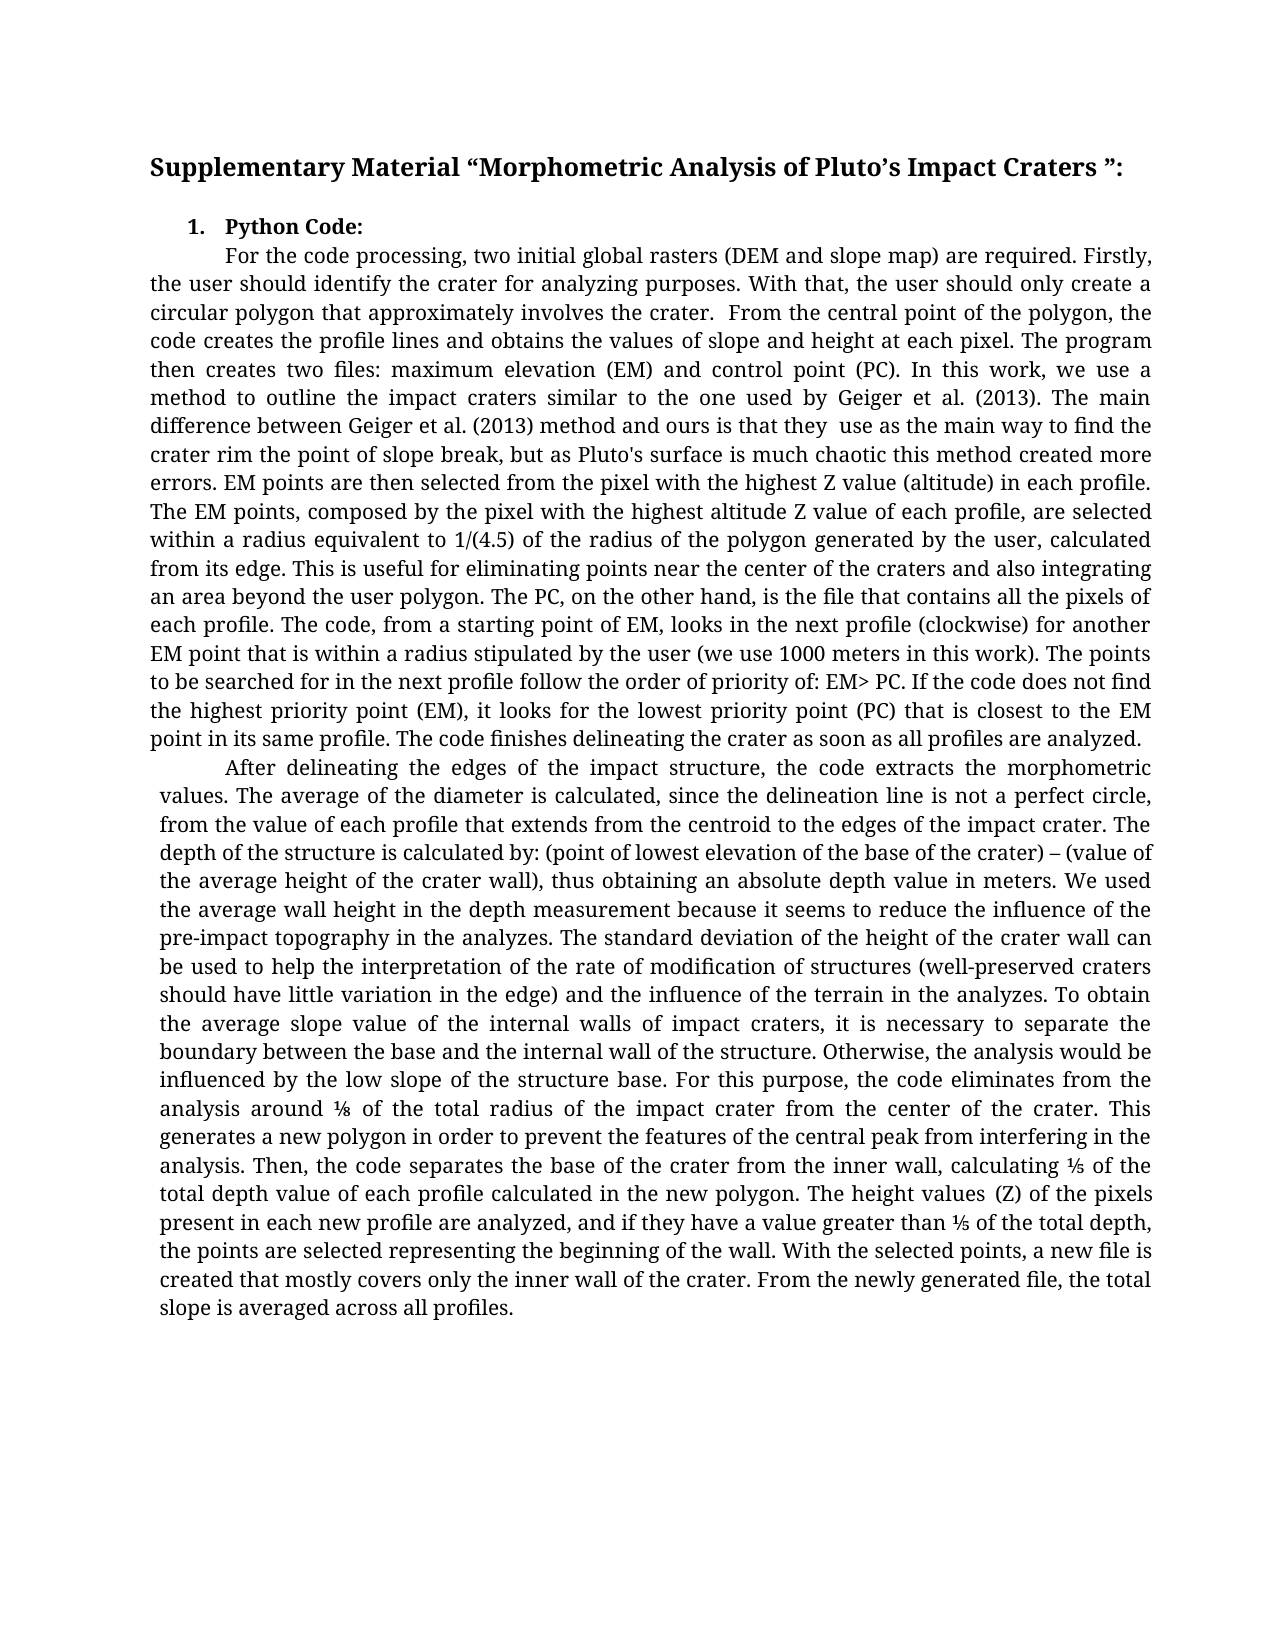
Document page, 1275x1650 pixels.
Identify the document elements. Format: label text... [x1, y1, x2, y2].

text Supplementary Material “Morphometric Analysis of Pluto’s Impact Craters ”: [150, 150, 1144, 184]
list Python Code: [187, 212, 1144, 241]
text For the code processing, two initial global rasters (DEM and slope map) are required. Firstly, the user should identify the crater for analyzing purposes. With that, the user should only create a circular polygon that approximately involves the crater. From the central point of the polygon, the code creates the profile lines and obtains the values ​​of slope and height at each pixel. The program then creates two files: maximum elevation (EM) and control point (PC). In this work, we use a method to outline the impact craters similar to the one used by Geiger et al. (2013). The main difference between Geiger et al. (2013) method and ours is that they use as the main way to find the crater rim the point of slope break, but as Pluto's surface is much chaotic this method created more errors. EM points are then selected from the pixel with the highest Z value (altitude) in each profile. The EM points, composed by the pixel with the highest altitude Z value of each profile, are selected within a radius equivalent to 1/(4.5) of the radius of the polygon generated by the user, calculated from its edge. This is useful for eliminating points near the center of the craters and also integrating an area beyond the user polygon. The PC, on the other hand, is the file that contains all the pixels of each profile. The code, from a starting point of EM, looks in the next profile (clockwise) for another EM point that is within a radius stipulated by the user (we use 1000 meters in this work). The points to be searched for in the next profile follow the order of priority of: EM> PC. If the code does not find the highest priority point (EM), it looks for the lowest priority point (PC) that is closest to the EM point in its same profile. The code finishes delineating the crater as soon as all profiles are analyzed. [150, 241, 1153, 753]
text After delineating the edges of the impact structure, the code extracts the morphometric values. The average of the diameter is calculated, since the delineation line is not a perfect circle, from the value of each profile that extends from the centroid to the edges of the impact crater. The depth of the structure is calculated by: (point of lowest elevation of the base of the crater) – (value of the average height of the crater wall), thus obtaining an absolute depth value in meters. We used the average wall height in the depth measurement because it seems to reduce the influence of the pre-impact topography in the analyzes. The standard deviation of the height of the crater wall can be used to help the interpretation of the rate of modification of structures (well-preserved craters should have little variation in the edge) and the influence of the terrain in the analyzes. To obtain the average slope value of the internal walls of impact craters, it is necessary to separate the boundary between the base and the internal wall of the structure. Otherwise, the analysis would be influenced by the low slope of the structure base. For this purpose, the code eliminates from the analysis around ⅛ of the total radius of the impact crater from the center of the crater. This generates a new polygon in order to prevent the features of the central peak from interfering in the analysis. Then, the code separates the base of the crater from the inner wall, calculating ⅕ of the total depth value of each profile calculated in the new polygon. The height values ​​(Z) of the pixels present in each new profile are analyzed, and if they have a value greater than ⅕ of the total depth, the points are selected representing the beginning of the wall. With the selected points, a new file is created that mostly covers only the inner wall of the crater. From the newly generated file, the total slope is averaged across all profiles. [150, 753, 1144, 1322]
